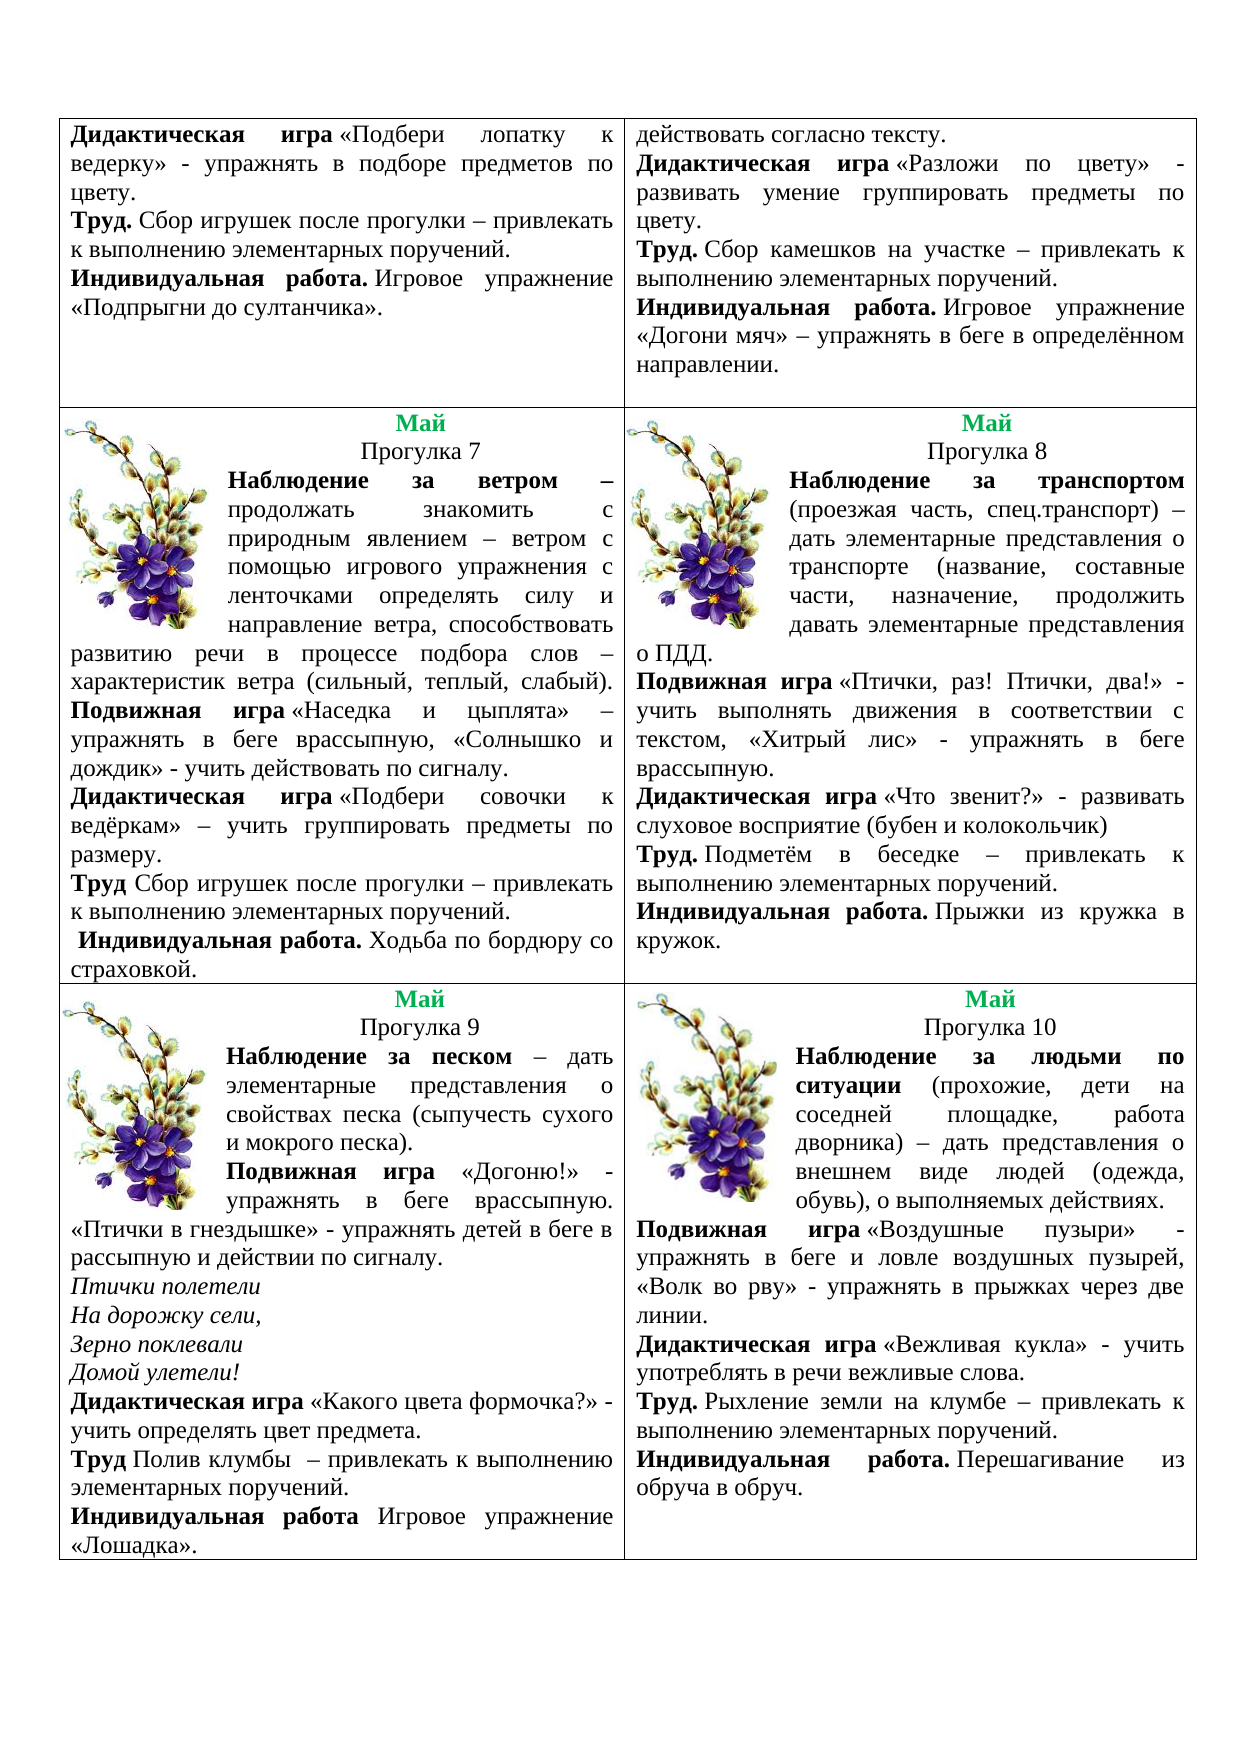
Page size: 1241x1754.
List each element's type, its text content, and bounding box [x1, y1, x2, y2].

picture [625, 419, 771, 629]
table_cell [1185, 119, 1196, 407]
table_cell Май Прогулка 10 Наблюдение за людьми по ситуации (прохожие, дети на соседней площадке, работа дворника) – дать представления о внешнем виде людей (одежда, обувь), о выполняемых действиях. Подвижная игра «Воздушные пузыри» - упражнять в беге и ловле воздушных пузырей, «Волк во рву» - упражнять в прыжках через две линии. Дидактическая игра «Вежливая кукла» - учить употреблять в речи вежливые слова. Труд. Рыхление земли на клумбе – привлекать к выполнению элементарных поручений. Индивидуальная работа. Перешагивание из обруча в обруч. [625, 984, 1196, 1559]
picture [636, 992, 777, 1199]
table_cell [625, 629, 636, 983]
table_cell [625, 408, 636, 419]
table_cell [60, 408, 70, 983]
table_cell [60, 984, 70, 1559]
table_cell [60, 119, 624, 407]
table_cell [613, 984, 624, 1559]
picture [62, 1000, 207, 1210]
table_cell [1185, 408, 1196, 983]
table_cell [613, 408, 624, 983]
picture [63, 419, 209, 629]
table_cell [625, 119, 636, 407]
